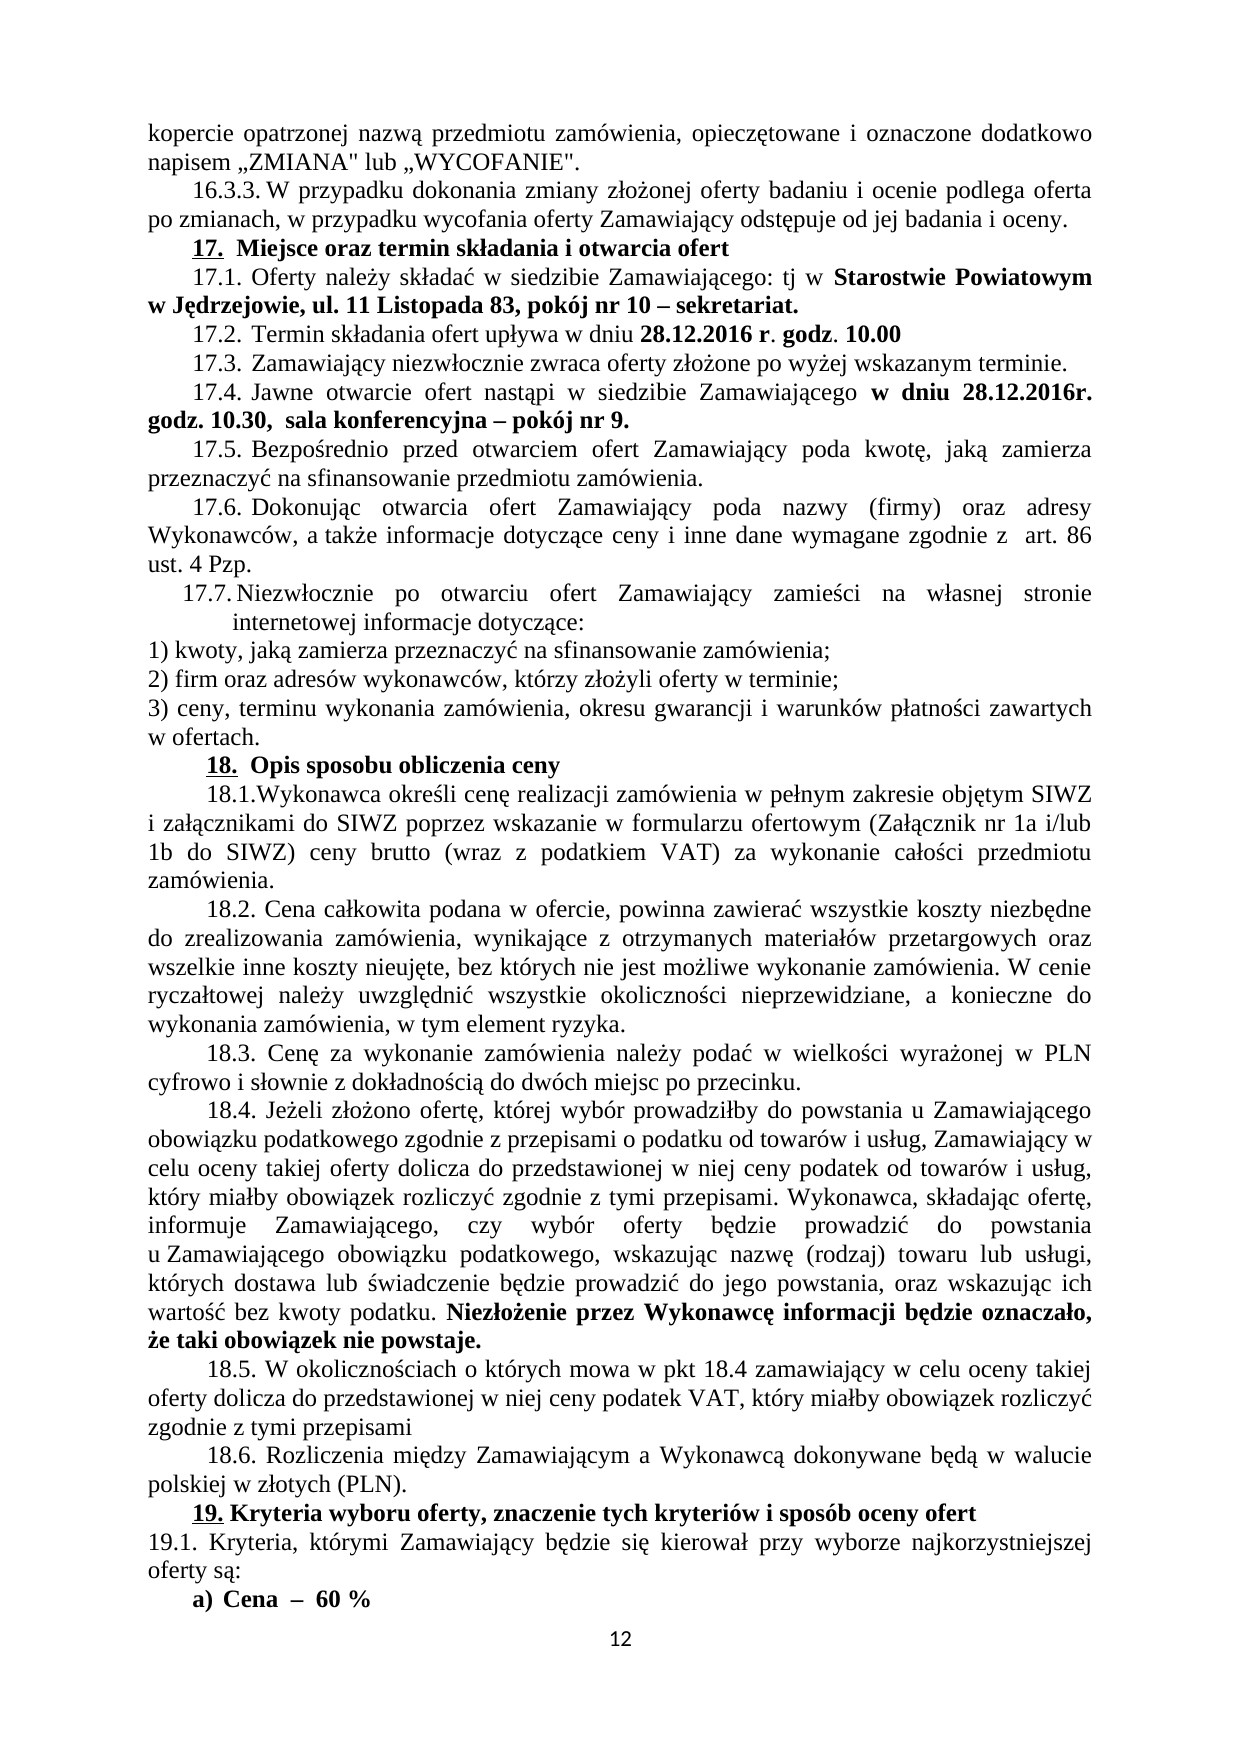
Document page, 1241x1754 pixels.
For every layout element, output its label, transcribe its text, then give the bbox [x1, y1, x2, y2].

text 18.1.Wykonawca określi cenę realizacji zamówienia w pełnym zakresie objętym SIWZ i załącznikami do SIWZ poprzez wskazanie w formularzu ofertowym (Załącznik nr 1a i/lub 1b do SIWZ) ceny brutto (wraz z podatkiem VAT) za wykonanie całości przedmiotu zamówienia. [148, 779, 1093, 894]
text 18.3. Cenę za wykonanie zamówienia należy podać w wielkości wyrażonej w PLN cyfrowo i słownie z dokładnością do dwóch miejsc po przecinku. [148, 1038, 1093, 1096]
list Niezwłocznie po otwarciu ofert Zamawiający zamieści na własnej stronie internetowej informacje dotyczące: [182, 578, 1093, 636]
list Cena – 60 % [192, 1584, 1093, 1613]
list Dokonując otwarcia ofert Zamawiający poda nazwy (firmy) oraz adresy Wykonawców, a także informacje dotyczące ceny i inne dane wymagane zgodnie z art. 86 ust. 4 Pzp. [148, 492, 1093, 578]
text 18.5. W okolicznościach o których mowa w pkt 18.4 zamawiający w celu oceny takiej oferty dolicza do przedstawionej w niej ceny podatek VAT, który miałby obowiązek rozliczyć zgodnie z tymi przepisami [148, 1354, 1093, 1441]
list Oferty należy składać w siedzibie Zamawiającego: tj w Starostwie Powiatowym w Jędrzejowie, ul. 11 Listopada 83, pokój nr 10 – sekretariat. [148, 262, 1093, 319]
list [148, 118, 1093, 176]
text 19.1. Kryteria, którymi Zamawiający będzie się kierował przy wyborze najkorzystniejszej oferty są: [148, 1527, 1093, 1584]
text 19. Kryteria wyboru oferty, znaczenie tych kryteriów i sposób oceny ofert [192, 1498, 1093, 1527]
text 17. Miejsce oraz termin składania i otwarcia ofert [148, 233, 1093, 262]
list W przypadku dokonania zmiany złożonej oferty badaniu i ocenie podlega oferta po zmianach, w przypadku wycofania oferty Zamawiający odstępuje od jej badania i oceny. [148, 176, 1093, 233]
text 18.4. Jeżeli złożono ofertę, której wybór prowadziłby do powstania u Zamawiającego obowiązku podatkowego zgodnie z przepisami o podatku od towarów i usług, Zamawiający w celu oceny takiej oferty dolicza do przedstawionej w niej ceny podatek od towarów i usług, który miałby obowiązek rozliczyć zgodnie z tymi przepisami. Wykonawca, składając ofertę, informuje Zamawiającego, czy wybór oferty będzie prowadzić do powstania u Zamawiającego obowiązku podatkowego, wskazując nazwę (rodzaj) towaru lub usługi, których dostawa lub świadczenie będzie prowadzić do jego powstania, oraz wskazując ich wartość bez kwoty podatku. Niezłożenie przez Wykonawcę informacji będzie oznaczało, że taki obowiązek nie powstaje. [148, 1096, 1093, 1354]
list Termin składania ofert upływa w dniu 28.12.2016 r. godz. 10.00 [148, 319, 1093, 348]
text 18.6. Rozliczenia między Zamawiającym a Wykonawcą dokonywane będą w walucie polskiej w złotych (PLN). [148, 1441, 1093, 1498]
list 2) firm oraz adresów wykonawców, którzy złożyli oferty w terminie; [148, 664, 1093, 693]
text 18.2. Cena całkowita podana w ofercie, powinna zawierać wszystkie koszty niezbędne do zrealizowania zamówienia, wynikające z otrzymanych materiałów przetargowych oraz wszelkie inne koszty nieujęte, bez których nie jest możliwe wykonanie zamówienia. W cenie ryczałtowej należy uwzględnić wszystkie okoliczności nieprzewidziane, a konieczne do wykonania zamówienia, w tym element ryzyka. [148, 894, 1093, 1038]
list Jawne otwarcie ofert nastąpi w siedzibie Zamawiającego w dniu 28.12.2016r. godz. 10.30, sala konferencyjna – pokój nr 9. [148, 377, 1093, 434]
list Bezpośrednio przed otwarciem ofert Zamawiający poda kwotę, jaką zamierza przeznaczyć na sfinansowanie przedmiotu zamówienia. [148, 434, 1093, 492]
text 18. Opis sposobu obliczenia ceny [148, 751, 1093, 779]
list Zamawiający niezwłocznie zwraca oferty złożone po wyżej wskazanym terminie. [148, 348, 1093, 377]
list 1) kwoty, jaką zamierza przeznaczyć na sfinansowanie zamówienia; [148, 636, 1093, 664]
list 3) ceny, terminu wykonania zamówienia, okresu gwarancji i warunków płatności zawartych w ofertach. [148, 693, 1093, 751]
